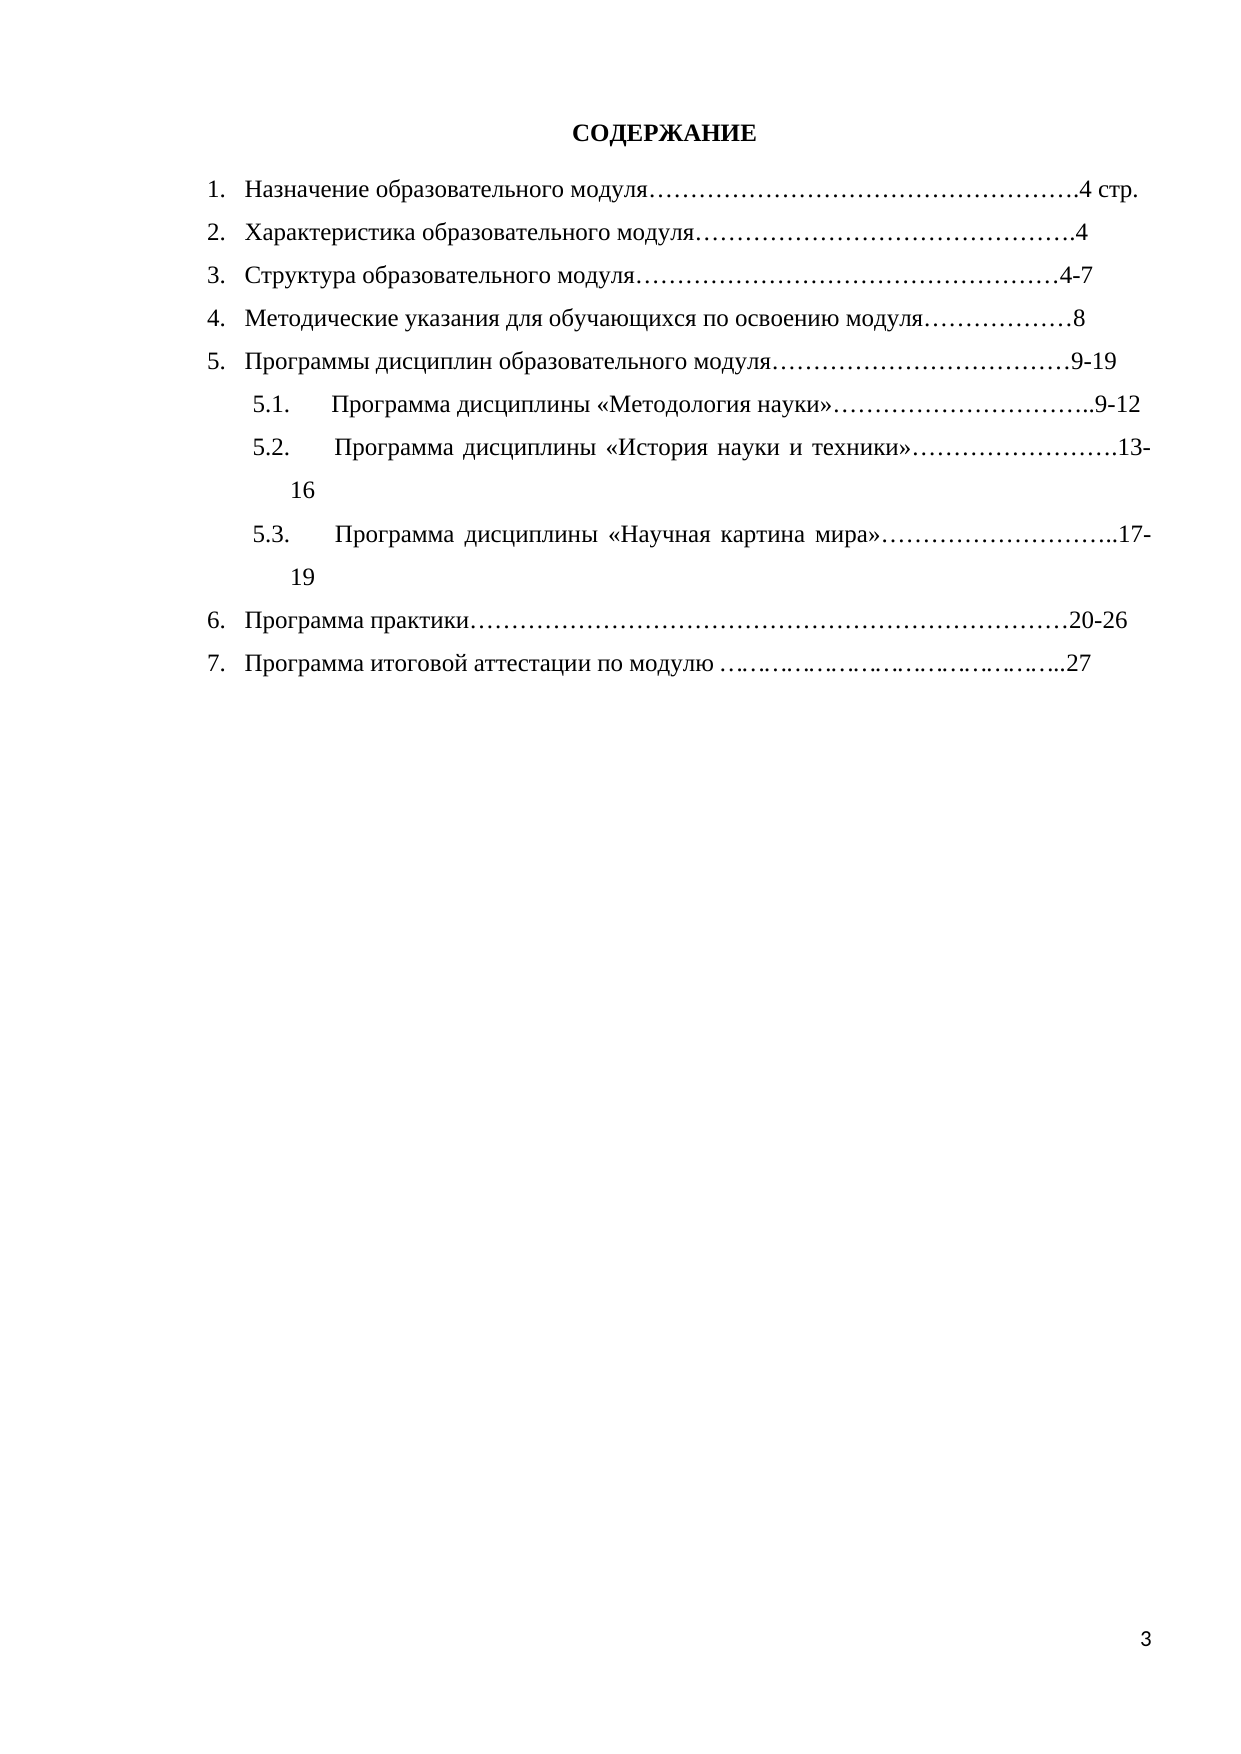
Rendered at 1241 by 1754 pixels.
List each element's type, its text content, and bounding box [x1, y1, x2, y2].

list Программы дисциплин образовательного модуля………………………………9-19 [207, 346, 1152, 375]
list Структура образовательного модуля……………………………………………4-7 [207, 260, 1152, 289]
list Характеристика образовательного модуля……………………………………….4 [207, 217, 1152, 246]
list Программа дисциплины «Методология науки»…………………………..9-12 [252, 389, 1152, 418]
list Программа дисциплины «Научная картина мира»………………………..17-19 [252, 519, 1152, 591]
list Методические указания для обучающихся по освоению модуля………………8 [207, 303, 1152, 332]
list Программа дисциплины «История науки и техники»…………………….13-16 [252, 432, 1152, 504]
list Программа итоговой аттестации по модулю ………………………………………..27 [207, 648, 1152, 677]
list Назначение образовательного модуля…………………………………………….4 стр. [207, 174, 1152, 202]
list Программа практики………………………………………………………………20-26 [207, 605, 1152, 634]
text Содержание [177, 118, 1152, 147]
